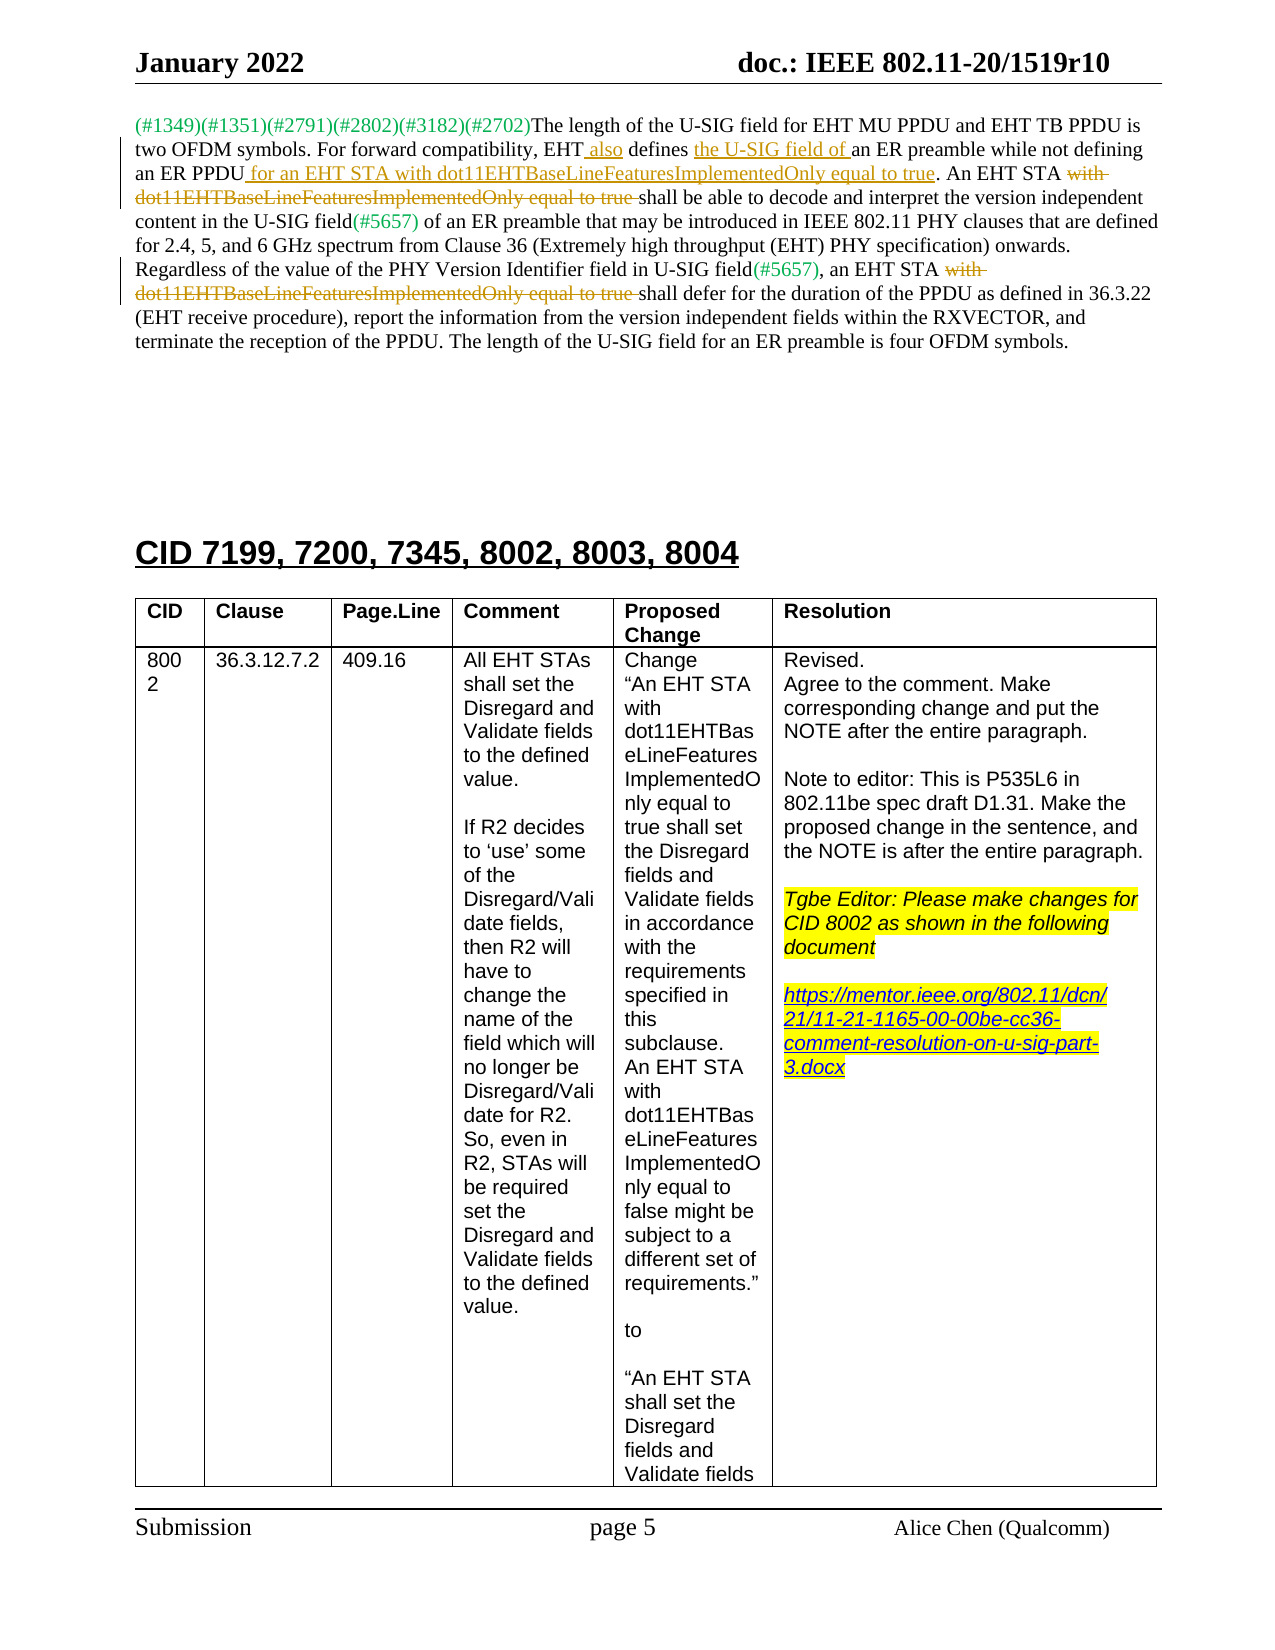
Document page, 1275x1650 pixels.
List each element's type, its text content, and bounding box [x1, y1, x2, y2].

text (#1349)(#1351)(#2791)(#2802)(#3182)(#2702)The length of the U-SIG field for EHT MU PPDU and EHT TB PPDU is two OFDM symbols. For forward compatibility, EHT defines an ER preamble while not defining an ER PPDU. An EHT STA shall be able to decode and interpret the version independent content in the U-SIG field(#5657) of an ER preamble that may be introduced in IEEE 802.11 PHY clauses that are defined for 2.4, 5, and 6 GHz spectrum from Clause 36 (Extremely high throughput (EHT) PHY specification) onwards. Regardless of the value of the PHY Version Identifier field in U-SIG field(#5657), an EHT STA shall defer for the duration of the PPDU as defined in 36.3.22 (EHT receive procedure), report the information from the version independent fields within the RXVECTOR, and terminate the reception of the PPDU. The length of the U-SIG field for an ER preamble is four OFDM symbols. [135, 112, 1162, 353]
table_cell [614, 648, 772, 1486]
subtitle CID 7199, 7200, 7345, 8002, 8003, 8004 [135, 533, 1162, 571]
table_cell 8002 [136, 648, 204, 1486]
table_cell 36.3.12.7.2 [205, 648, 331, 1486]
table_header CID [136, 599, 204, 646]
table_header Resolution [773, 599, 1156, 646]
table_header Page.Line [332, 599, 452, 646]
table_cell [773, 648, 1156, 1486]
table_header Comment [453, 599, 613, 646]
table_header Clause [205, 599, 331, 646]
table_header Proposed Change [614, 599, 772, 646]
table_cell 409.16 [332, 648, 452, 1486]
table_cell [453, 648, 613, 1486]
